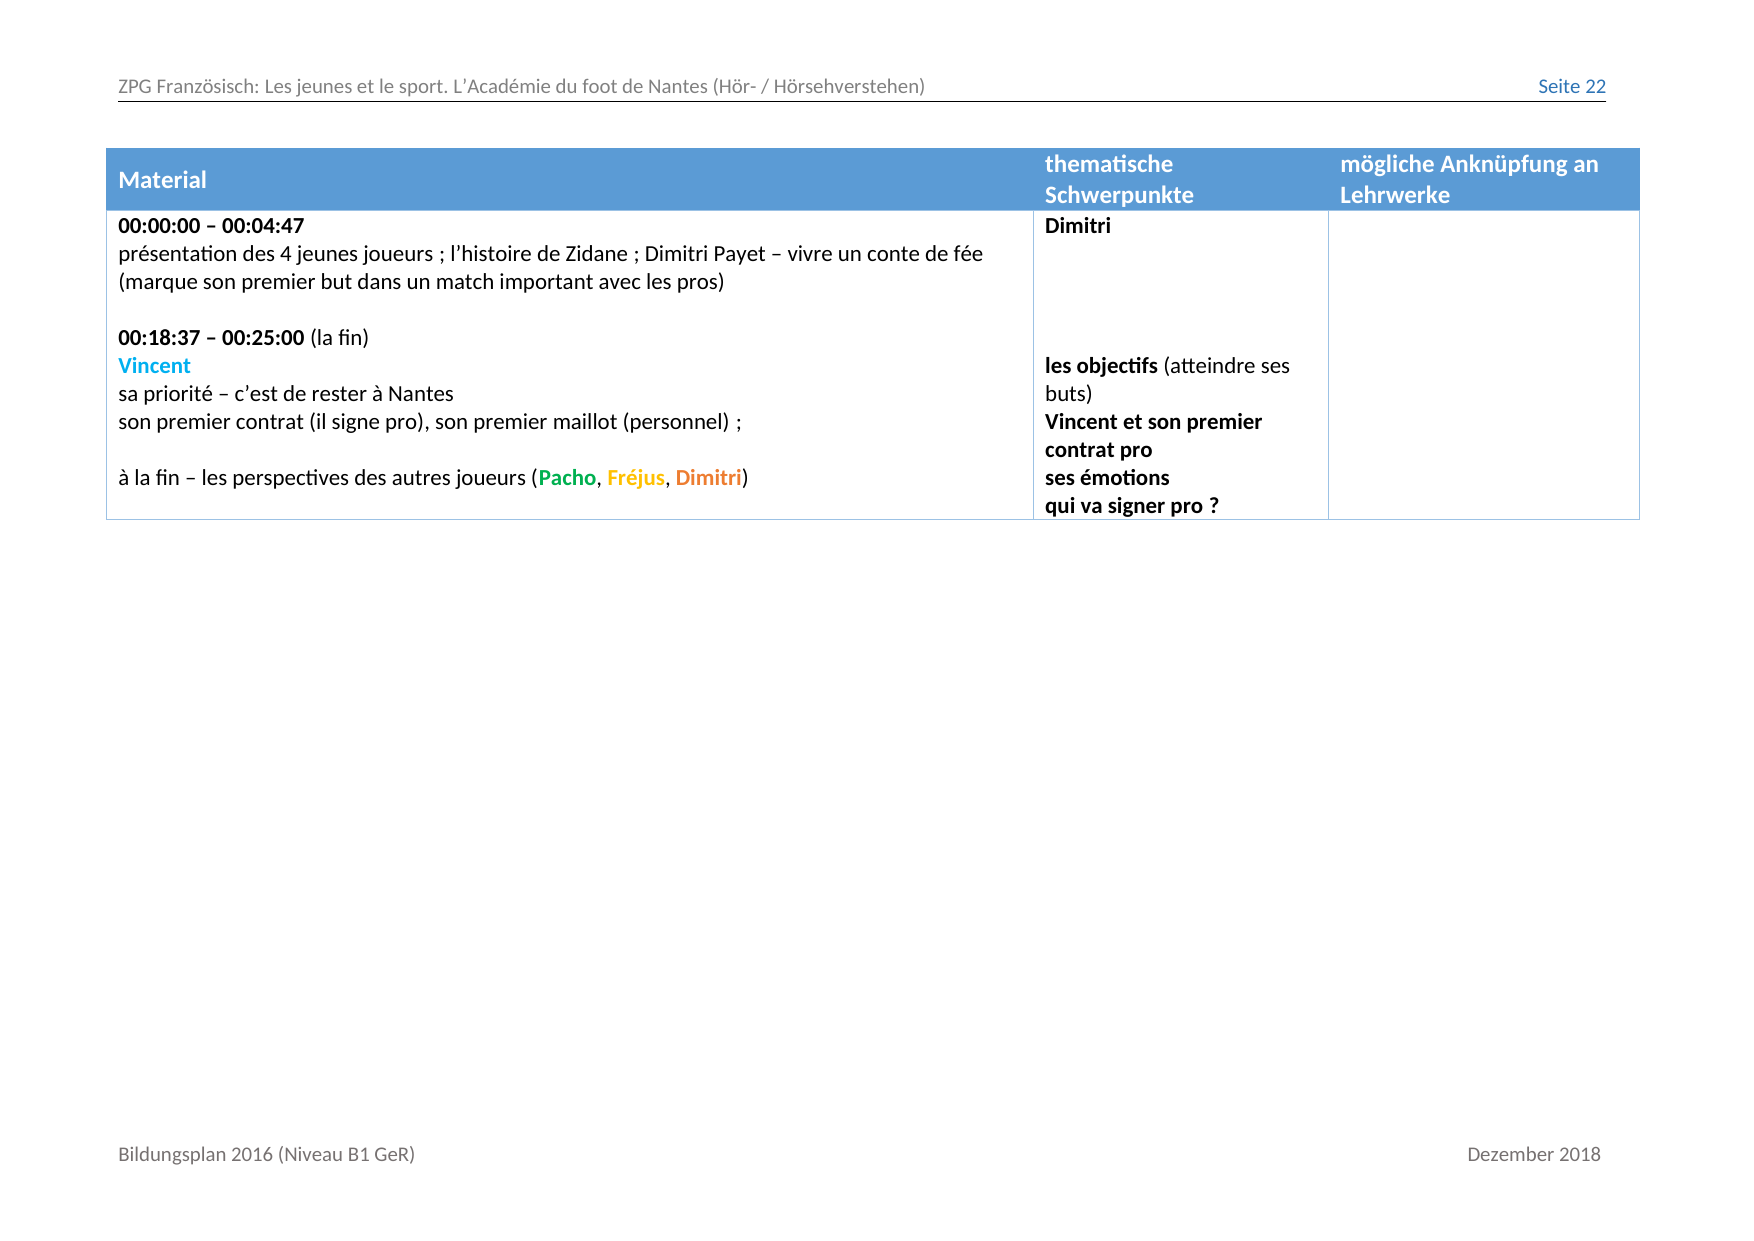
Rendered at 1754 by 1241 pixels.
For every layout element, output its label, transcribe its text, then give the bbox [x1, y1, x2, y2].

table_header mögliche Anknüpfung an Lehrwerke [1329, 149, 1639, 210]
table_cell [1034, 211, 1328, 519]
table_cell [107, 211, 1033, 519]
table_header Material [107, 149, 1033, 210]
table_header thematische Schwerpunkte [1034, 149, 1328, 210]
